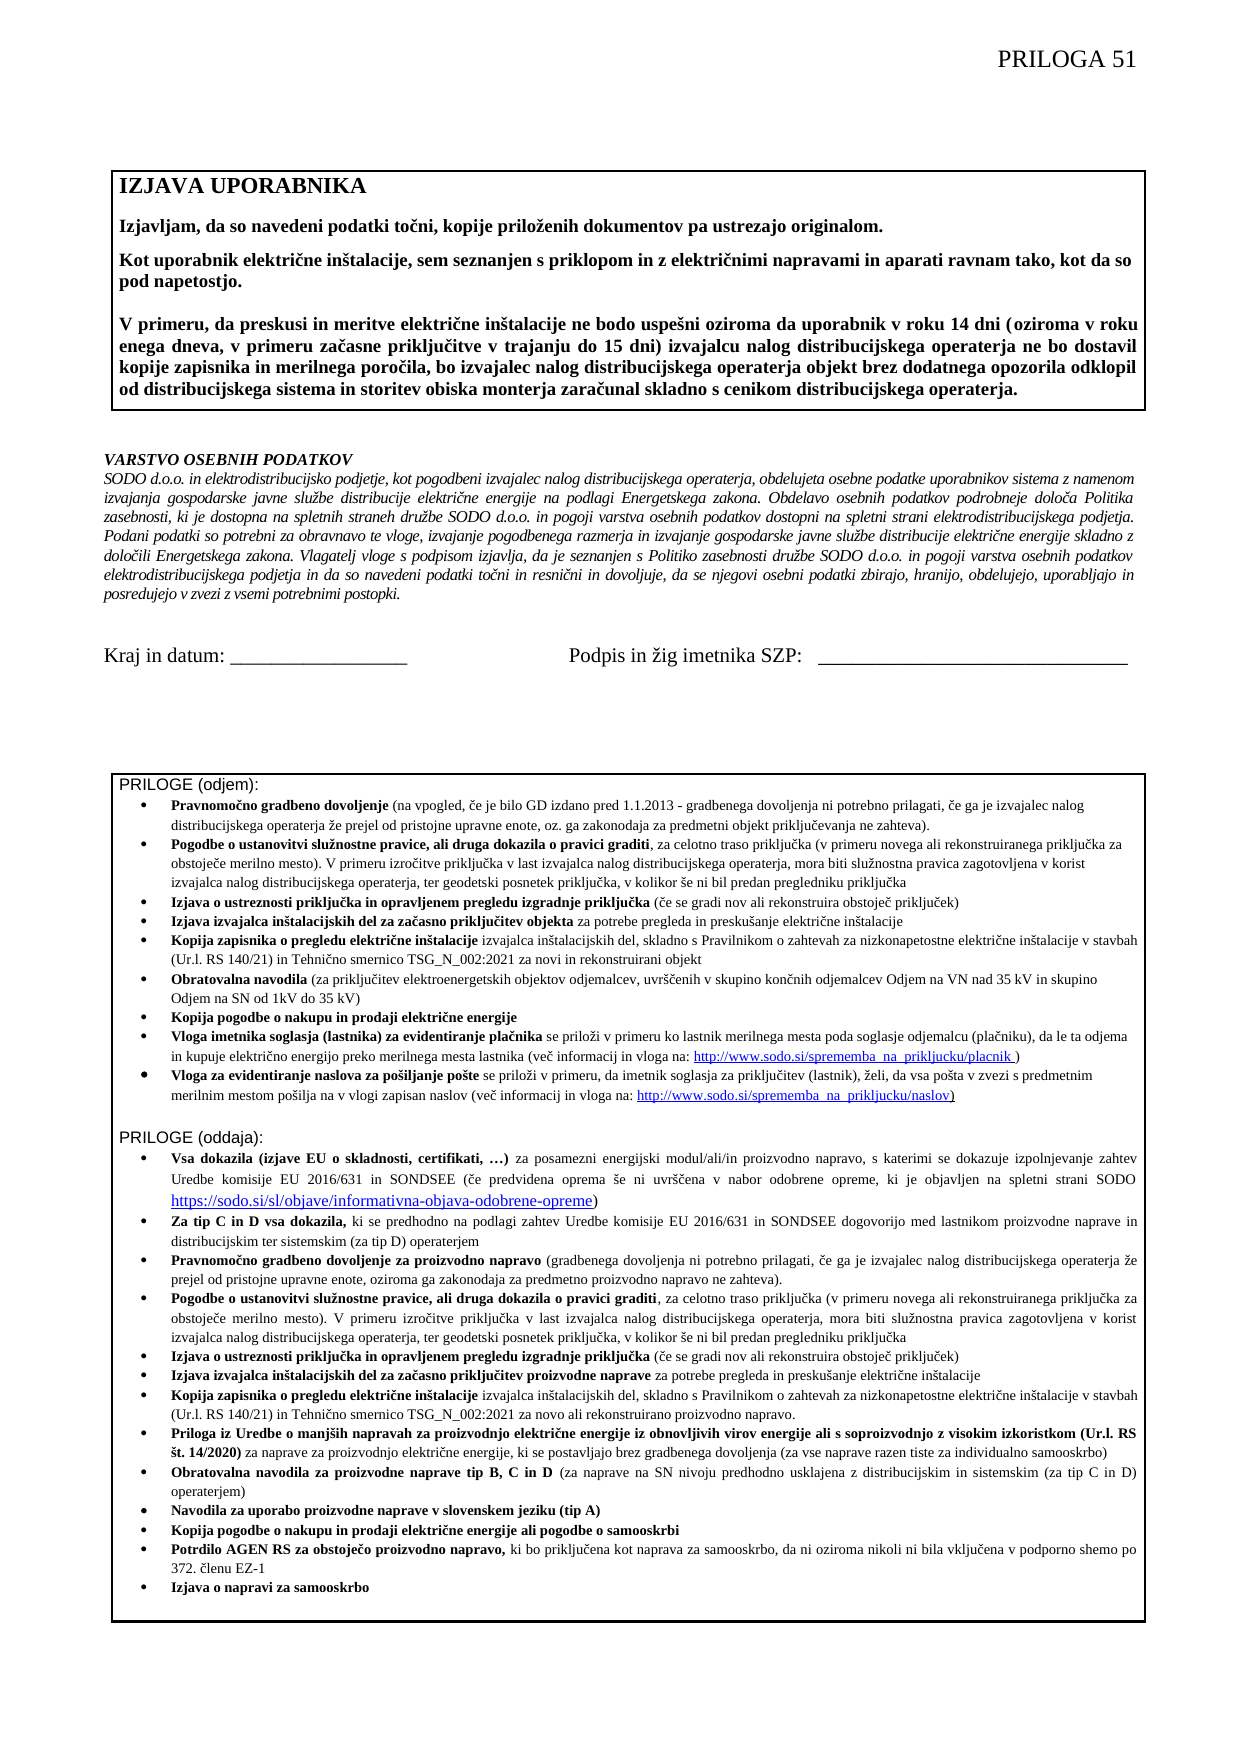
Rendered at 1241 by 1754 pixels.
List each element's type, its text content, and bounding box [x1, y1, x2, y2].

table_header IZJAVA UPORABNIKA Izjavljam, da so navedeni podatki točni, kopije priloženih dokumentov pa ustrezajo originalom. Kot uporabnik električne inštalacije, sem seznanjen s priklopom in z električnimi napravami in aparati ravnam tako, kot da so pod napetostjo. V primeru, da preskusi in meritve električne inštalacije ne bodo uspešni oziroma da uporabnik v roku 14 dni (oziroma v roku enega dneva, v primeru začasne priključitve v trajanju do 15 dni) izvajalcu nalog distribucijskega operaterja ne bo dostavil kopije zapisnika in merilnega poročila, bo izvajalec nalog distribucijskega operaterja objekt brez dodatnega opozorila odklopil od distribucijskega sistema in storitev obiska monterja zaračunal skladno s cenikom distribucijskega operaterja. [113, 172, 1144, 409]
text Kraj in datum: _________________ Podpis in žig imetnika SZP: ___________________________ [103, 641, 1137, 667]
text VARSTVO OSEBNIH PODATKOV [103, 449, 1137, 469]
text SODO d.o.o. in elektrodistribucijsko podjetje, kot pogodbeni izvajalec nalog distribucijskega operaterja, obdelujeta osebne podatke uporabnikov sistema z namenom izvajanja gospodarske javne službe distribucije električne energije na podlagi Energetskega zakona. Obdelavo osebnih podatkov podrobneje določa Politika zasebnosti, ki je dostopna na spletnih straneh družbe SODO d.o.o. in pogoji varstva osebnih podatkov dostopni na spletni strani elektrodistribucijskega podjetja. Podani podatki so potrebni za obravnavo te vloge, izvajanje pogodbenega razmerja in izvajanje gospodarske javne službe distribucije električne energije skladno z določili Energetskega zakona. Vlagatelj vloge s podpisom izjavlja, da je seznanjen s Politiko zasebnosti družbe SODO d.o.o. in pogoji varstva osebnih podatkov elektrodistribucijskega podjetja in da so navedeni podatki točni in resnični in dovoljuje, da se njegovi osebni podatki zbirajo, hranijo, obdelujejo, uporabljajo in posredujejo v zvezi z vsemi potrebnimi postopki. [103, 469, 1137, 603]
table_header PRILOGE (odjem): Pravnomočno gradbeno dovoljenje (na vpogled, če je bilo GD izdano pred 1.1.2013 - gradbenega dovoljenja ni potrebno prilagati, če ga je izvajalec nalog distribucijskega operaterja že prejel od pristojne upravne enote, oz. ga zakonodaja za predmetni objekt priključevanja ne zahteva). Pogodbe o ustanovitvi služnostne pravice, ali druga dokazila o pravici graditi, za celotno traso priključka (v primeru novega ali rekonstruiranega priključka za obstoječe merilno mesto). V primeru izročitve priključka v last izvajalca nalog distribucijskega operaterja, mora biti služnostna pravica zagotovljena v korist izvajalca nalog distribucijskega operaterja, ter geodetski posnetek priključka, v kolikor še ni bil predan pregledniku priključka Izjava o ustreznosti priključka in opravljenem pregledu izgradnje priključka (če se gradi nov ali rekonstruira obstoječ priključek) Izjava izvajalca inštalacijskih del za začasno priključitev objekta za potrebe pregleda in preskušanje električne inštalacije Kopija zapisnika o pregledu električne inštalacije izvajalca inštalacijskih del, skladno s Pravilnikom o zahtevah za nizkonapetostne električne inštalacije v stavbah (Ur.l. RS 140/21) in Tehnično smernico TSG_N_002:2021 za novi in rekonstruirani objekt Obratovalna navodila (za priključitev elektroenergetskih objektov odjemalcev, uvrščenih v skupino končnih odjemalcev Odjem na VN nad 35 kV in skupino Odjem na SN od 1kV do 35 kV) Kopija pogodbe o nakupu in prodaji električne energije Vloga imetnika soglasja (lastnika) za evidentiranje plačnika se priloži v primeru ko lastnik merilnega mesta poda soglasje odjemalcu (plačniku), da le ta odjema in kupuje električno energijo preko merilnega mesta lastnika (več informacij in vloga na: http://www.sodo.si/sprememba_na_prikljucku/placnik ) Vloga za evidentiranje naslova za pošiljanje pošte se priloži v primeru, da imetnik soglasja za priključitev (lastnik), želi, da vsa pošta v zvezi s predmetnim merilnim mestom pošilja na v vlogi zapisan naslov (več informacij in vloga na: http://www.sodo.si/sprememba_na_prikljucku/naslov) PRILOGE (oddaja): Vsa dokazila (izjave EU o skladnosti, certifikati, …) za posamezni energijski modul/ali/in proizvodno napravo, s katerimi se dokazuje izpolnjevanje zahtev Uredbe komisije EU 2016/631 in SONDSEE (če predvidena oprema še ni uvrščena v nabor odobrene opreme, ki je objavljen na spletni strani SODO https://sodo.si/sl/objave/informativna-objava-odobrene-opreme) Za tip C in D vsa dokazila, ki se predhodno na podlagi zahtev Uredbe komisije EU 2016/631 in SONDSEE dogovorijo med lastnikom proizvodne naprave in distribucijskim ter sistemskim (za tip D) operaterjem Pravnomočno gradbeno dovoljenje za proizvodno napravo (gradbenega dovoljenja ni potrebno prilagati, če ga je izvajalec nalog distribucijskega operaterja že prejel od pristojne upravne enote, oziroma ga zakonodaja za predmetno proizvodno napravo ne zahteva). Pogodbe o ustanovitvi služnostne pravice, ali druga dokazila o pravici graditi, za celotno traso priključka (v primeru novega ali rekonstruiranega priključka za obstoječe merilno mesto). V primeru izročitve priključka v last izvajalca nalog distribucijskega operaterja, mora biti služnostna pravica zagotovljena v korist izvajalca nalog distribucijskega operaterja, ter geodetski posnetek priključka, v kolikor še ni bil predan pregledniku priključka Izjava o ustreznosti priključka in opravljenem pregledu izgradnje priključka (če se gradi nov ali rekonstruira obstoječ priključek) Izjava izvajalca inštalacijskih del za začasno priključitev proizvodne naprave za potrebe pregleda in preskušanje električne inštalacije Kopija zapisnika o pregledu električne inštalacije izvajalca inštalacijskih del, skladno s Pravilnikom o zahtevah za nizkonapetostne električne inštalacije v stavbah (Ur.l. RS 140/21) in Tehnično smernico TSG_N_002:2021 za novo ali rekonstruirano proizvodno napravo. Priloga iz Uredbe o manjših napravah za proizvodnjo električne energije iz obnovljivih virov energije ali s soproizvodnjo z visokim izkoristkom (Ur.l. RS št. 14/2020) za naprave za proizvodnjo električne energije, ki se postavljajo brez gradbenega dovoljenja (za vse naprave razen tiste za individualno samooskrbo) Obratovalna navodila za proizvodne naprave tip B, C in D (za naprave na SN nivoju predhodno usklajena z distribucijskim in sistemskim (za tip C in D) operaterjem) Navodila za uporabo proizvodne naprave v slovenskem jeziku (tip A) Kopija pogodbe o nakupu in prodaji električne energije ali pogodbe o samooskrbi Potrdilo AGEN RS za obstoječo proizvodno napravo, ki bo priključena kot naprava za samooskrbo, da ni oziroma nikoli ni bila vključena v podporno shemo po 372. členu EZ-1 Izjava o napravi za samooskrbo [113, 775, 1144, 1620]
